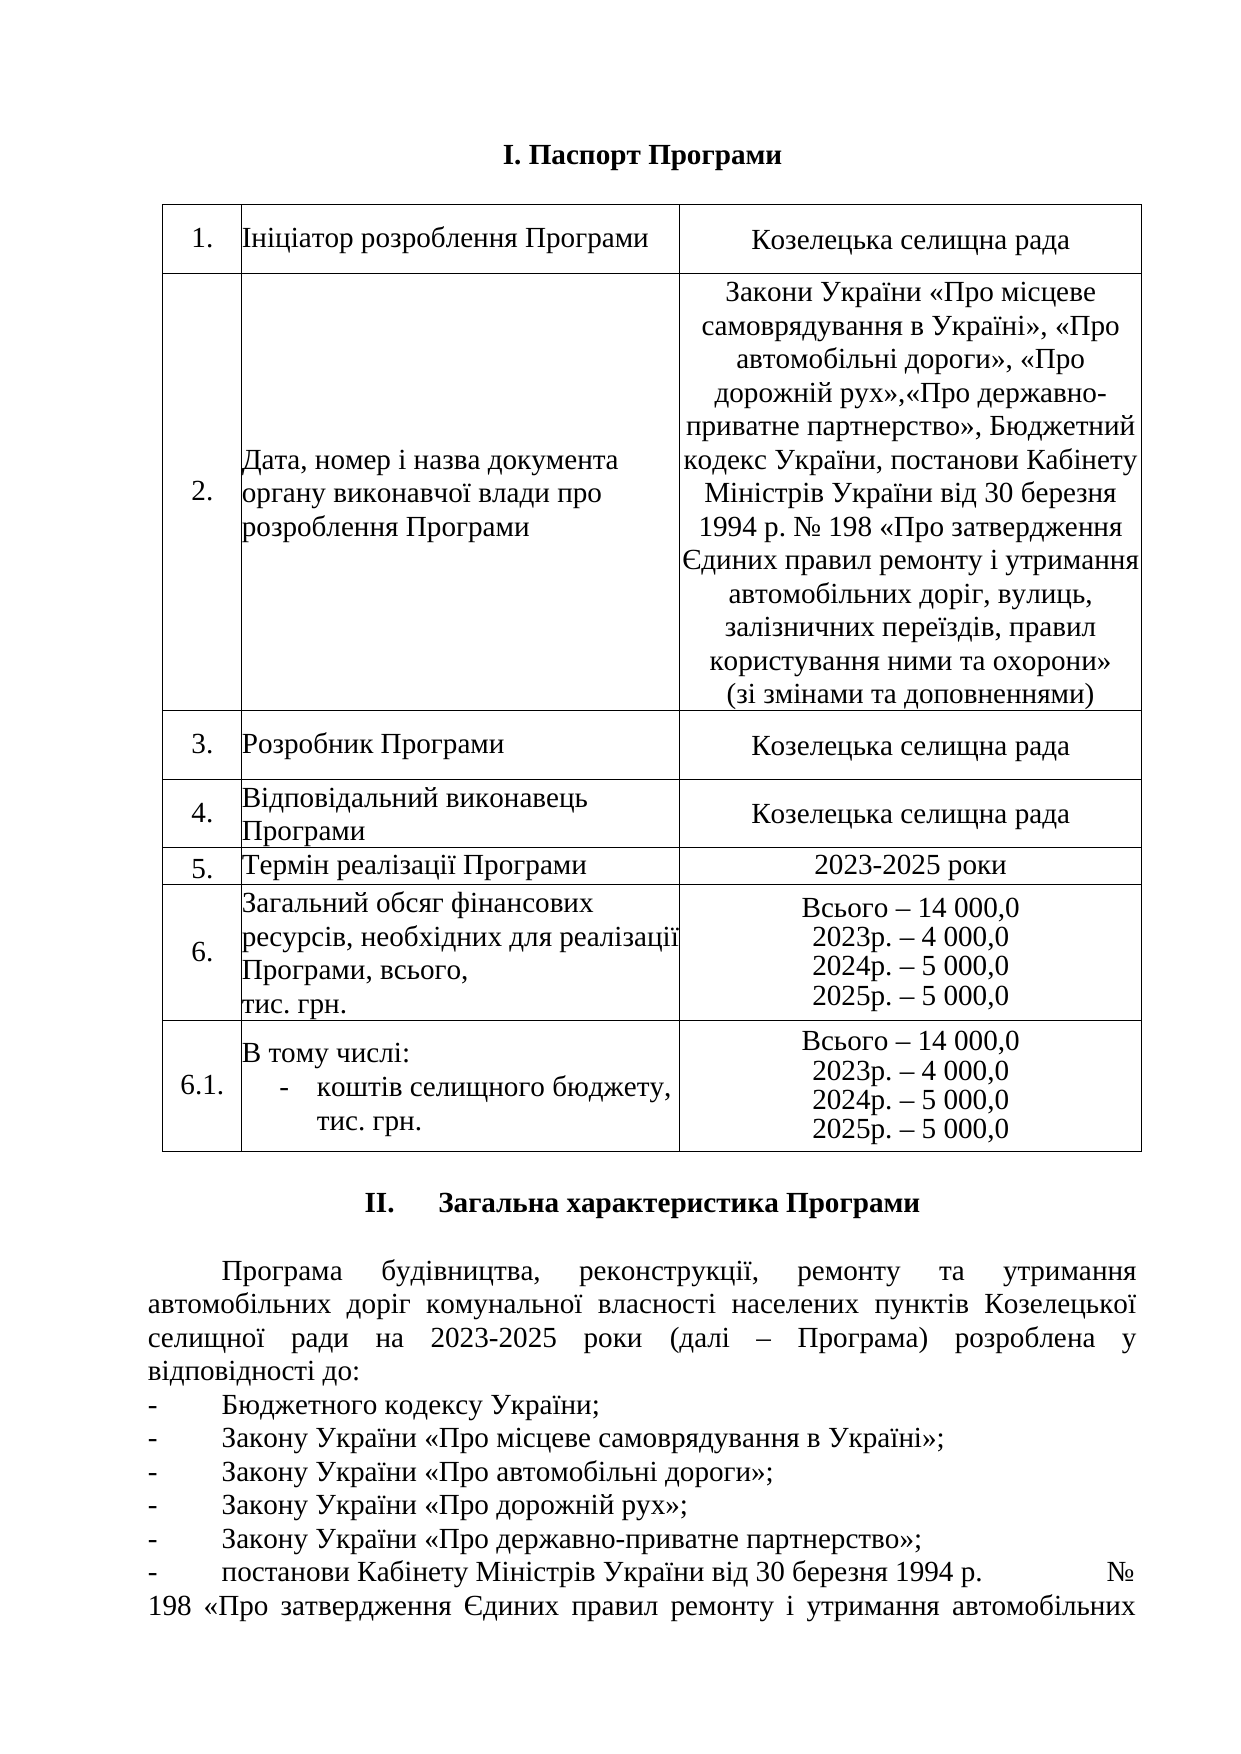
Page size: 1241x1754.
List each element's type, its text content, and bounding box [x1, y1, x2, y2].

list Закону України «Про місцеве самоврядування в Україні»; [148, 1420, 1137, 1454]
table_cell Закони України «Про місцеве самоврядування в Україні», «Про автомобільні дороги», «Про дорожній рух»,«Про державно-приватне партнерство», Бюджетний кодекс України, постанови Кабінету Міністрів України від 30 березня 1994 р. № 198 «Про затвердження Єдиних правил ремонту і утримання автомобільних доріг, вулиць, залізничних переїздів, правил користування ними та охорони» (зі змінами та доповненнями) [680, 274, 1141, 710]
table_cell 4. [163, 780, 241, 847]
table_cell 6.1. [163, 1021, 241, 1151]
text Програма будівництва, реконструкції, ремонту та утримання автомобільних доріг комунальної власності населених пунктів Козелецької селищної ради на 2023-2025 роки (далі – Програма) розроблена у відповідності до: [148, 1253, 1137, 1387]
table_cell В тому числі: коштів селищного бюджету, тис. грн. [242, 1021, 679, 1151]
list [148, 1554, 1137, 1622]
table_cell Всього – 14 000,0 2023р. – 4 000,0 2024р. – 5 000,0 2025р. – 5 000,0 [680, 885, 1141, 1020]
table_cell 5. [163, 848, 241, 884]
table_cell Козелецька селищна рада [680, 780, 1141, 847]
table_cell Козелецька селищна рада [680, 711, 1141, 779]
table_cell 6. [163, 885, 241, 1020]
table_cell 2. [163, 274, 241, 710]
table_cell Термін реалізації Програми [242, 848, 679, 884]
table_cell Загальний обсяг фінансових ресурсів, необхідних для реалізації Програми, всього, тис. грн. [242, 885, 679, 1020]
table_cell Дата, номер і назва документа органу виконавчої влади про розроблення Програми [242, 274, 679, 710]
table_header Козелецька селищна рада [680, 205, 1141, 273]
table_header Ініціатор розроблення Програми [242, 205, 679, 273]
list Закону України «Про автомобільні дороги»; [148, 1454, 1137, 1487]
table_cell Розробник Програми [242, 711, 679, 779]
table_cell Всього – 14 000,0 2023р. – 4 000,0 2024р. – 5 000,0 2025р. – 5 000,0 [680, 1021, 1141, 1151]
table_header 1. [163, 205, 241, 273]
table_cell Відповідальний виконавець Програми [242, 780, 679, 847]
list Бюджетного кодексу України; [148, 1387, 1137, 1420]
text І. Паспорт Програми [148, 137, 1137, 171]
list Закону України «Про дорожній рух»; [148, 1487, 1137, 1521]
list Закону України «Про державно-приватне партнерство»; [148, 1521, 1137, 1554]
table_cell 2023-2025 роки [680, 848, 1141, 884]
text ІІ. Загальна характеристика Програми [148, 1186, 1137, 1219]
table_cell 3. [163, 711, 241, 779]
